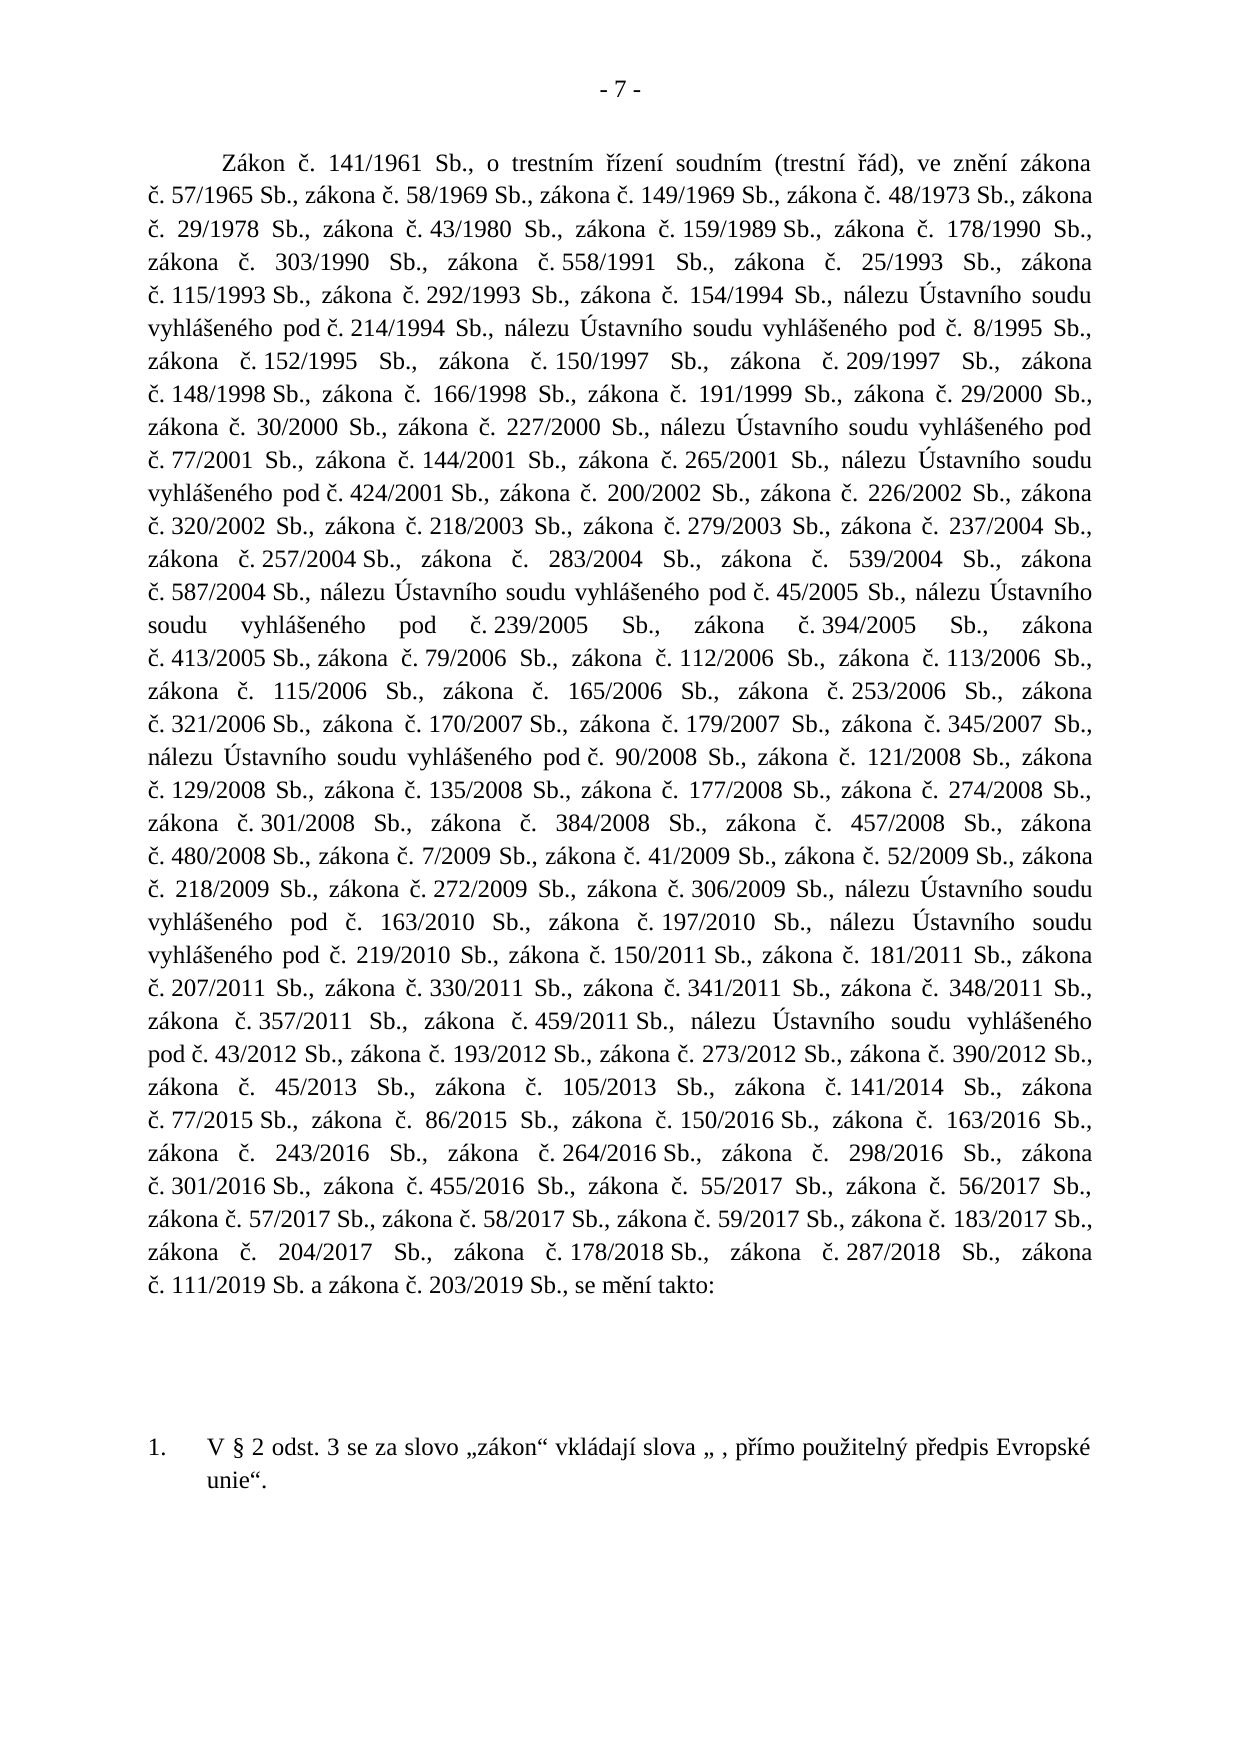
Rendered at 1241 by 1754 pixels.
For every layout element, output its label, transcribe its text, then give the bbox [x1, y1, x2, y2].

text Zákon č. 141/1961 Sb., o trestním řízení soudním (trestní řád), ve znění zákona č. 57/1965 Sb., zákona č. 58/1969 Sb., zákona č. 149/1969 Sb., zákona č. 48/1973 Sb., zákona č. 29/1978 Sb., zákona č. 43/1980 Sb., zákona č. 159/1989 Sb., zákona č. 178/1990 Sb., zákona č. 303/1990 Sb., zákona č. 558/1991 Sb., zákona č. 25/1993 Sb., zákona č. 115/1993 Sb., zákona č. 292/1993 Sb., zákona č. 154/1994 Sb., nálezu Ústavního soudu vyhlášeného pod č. 214/1994 Sb., nálezu Ústavního soudu vyhlášeného pod č. 8/1995 Sb., zákona č. 152/1995 Sb., zákona č. 150/1997 Sb., zákona č. 209/1997 Sb., zákona č. 148/1998 Sb., zákona č. 166/1998 Sb., zákona č. 191/1999 Sb., zákona č. 29/2000 Sb., zákona č. 30/2000 Sb., zákona č. 227/2000 Sb., nálezu Ústavního soudu vyhlášeného pod č. 77/2001 Sb., zákona č. 144/2001 Sb., zákona č. 265/2001 Sb., nálezu Ústavního soudu vyhlášeného pod č. 424/2001 Sb., zákona č. 200/2002 Sb., zákona č. 226/2002 Sb., zákona č. 320/2002 Sb., zákona č. 218/2003 Sb., zákona č. 279/2003 Sb., zákona č. 237/2004 Sb., zákona č. 257/2004 Sb., zákona č. 283/2004 Sb., zákona č. 539/2004 Sb., zákona č. 587/2004 Sb., nálezu Ústavního soudu vyhlášeného pod č. 45/2005 Sb., nálezu Ústavního soudu vyhlášeného pod č. 239/2005 Sb., zákona č. 394/2005 Sb., zákona č. 413/2005 Sb., zákona č. 79/2006 Sb., zákona č. 112/2006 Sb., zákona č. 113/2006 Sb., zákona č. 115/2006 Sb., zákona č. 165/2006 Sb., zákona č. 253/2006 Sb., zákona č. 321/2006 Sb., zákona č. 170/2007 Sb., zákona č. 179/2007 Sb., zákona č. 345/2007 Sb., nálezu Ústavního soudu vyhlášeného pod č. 90/2008 Sb., zákona č. 121/2008 Sb., zákona č. 129/2008 Sb., zákona č. 135/2008 Sb., zákona č. 177/2008 Sb., zákona č. 274/2008 Sb., zákona č. 301/2008 Sb., zákona č. 384/2008 Sb., zákona č. 457/2008 Sb., zákona č. 480/2008 Sb., zákona č. 7/2009 Sb., zákona č. 41/2009 Sb., zákona č. 52/2009 Sb., zákona č. 218/2009 Sb., zákona č. 272/2009 Sb., zákona č. 306/2009 Sb., nálezu Ústavního soudu vyhlášeného pod č. 163/2010 Sb., zákona č. 197/2010 Sb., nálezu Ústavního soudu vyhlášeného pod č. 219/2010 Sb., zákona č. 150/2011 Sb., zákona č. 181/2011 Sb., zákona č. 207/2011 Sb., zákona č. 330/2011 Sb., zákona č. 341/2011 Sb., zákona č. 348/2011 Sb., zákona č. 357/2011 Sb., zákona č. 459/2011 Sb., nálezu Ústavního soudu vyhlášeného pod č. 43/2012 Sb., zákona č. 193/2012 Sb., zákona č. 273/2012 Sb., zákona č. 390/2012 Sb., zákona č. 45/2013 Sb., zákona č. 105/2013 Sb., zákona č. 141/2014 Sb., zákona č. 77/2015 Sb., zákona č. 86/2015 Sb., zákona č. 150/2016 Sb., zákona č. 163/2016 Sb., zákona č. 243/2016 Sb., zákona č. 264/2016 Sb., zákona č. 298/2016 Sb., zákona č. 301/2016 Sb., zákona č. 455/2016 Sb., zákona č. 55/2017 Sb., zákona č. 56/2017 Sb., zákona č. 57/2017 Sb., zákona č. 58/2017 Sb., zákona č. 59/2017 Sb., zákona č. 183/2017 Sb., zákona č. 204/2017 Sb., zákona č. 178/2018 Sb., zákona č. 287/2018 Sb., zákona č. 111/2019 Sb. a zákona č. 203/2019 Sb., se mění takto: [148, 148, 1093, 1299]
list V § 2 odst. 3 se za slovo „zákon“ vkládají slova „ , přímo použitelný předpis Evropské unie“. [148, 1432, 1093, 1494]
